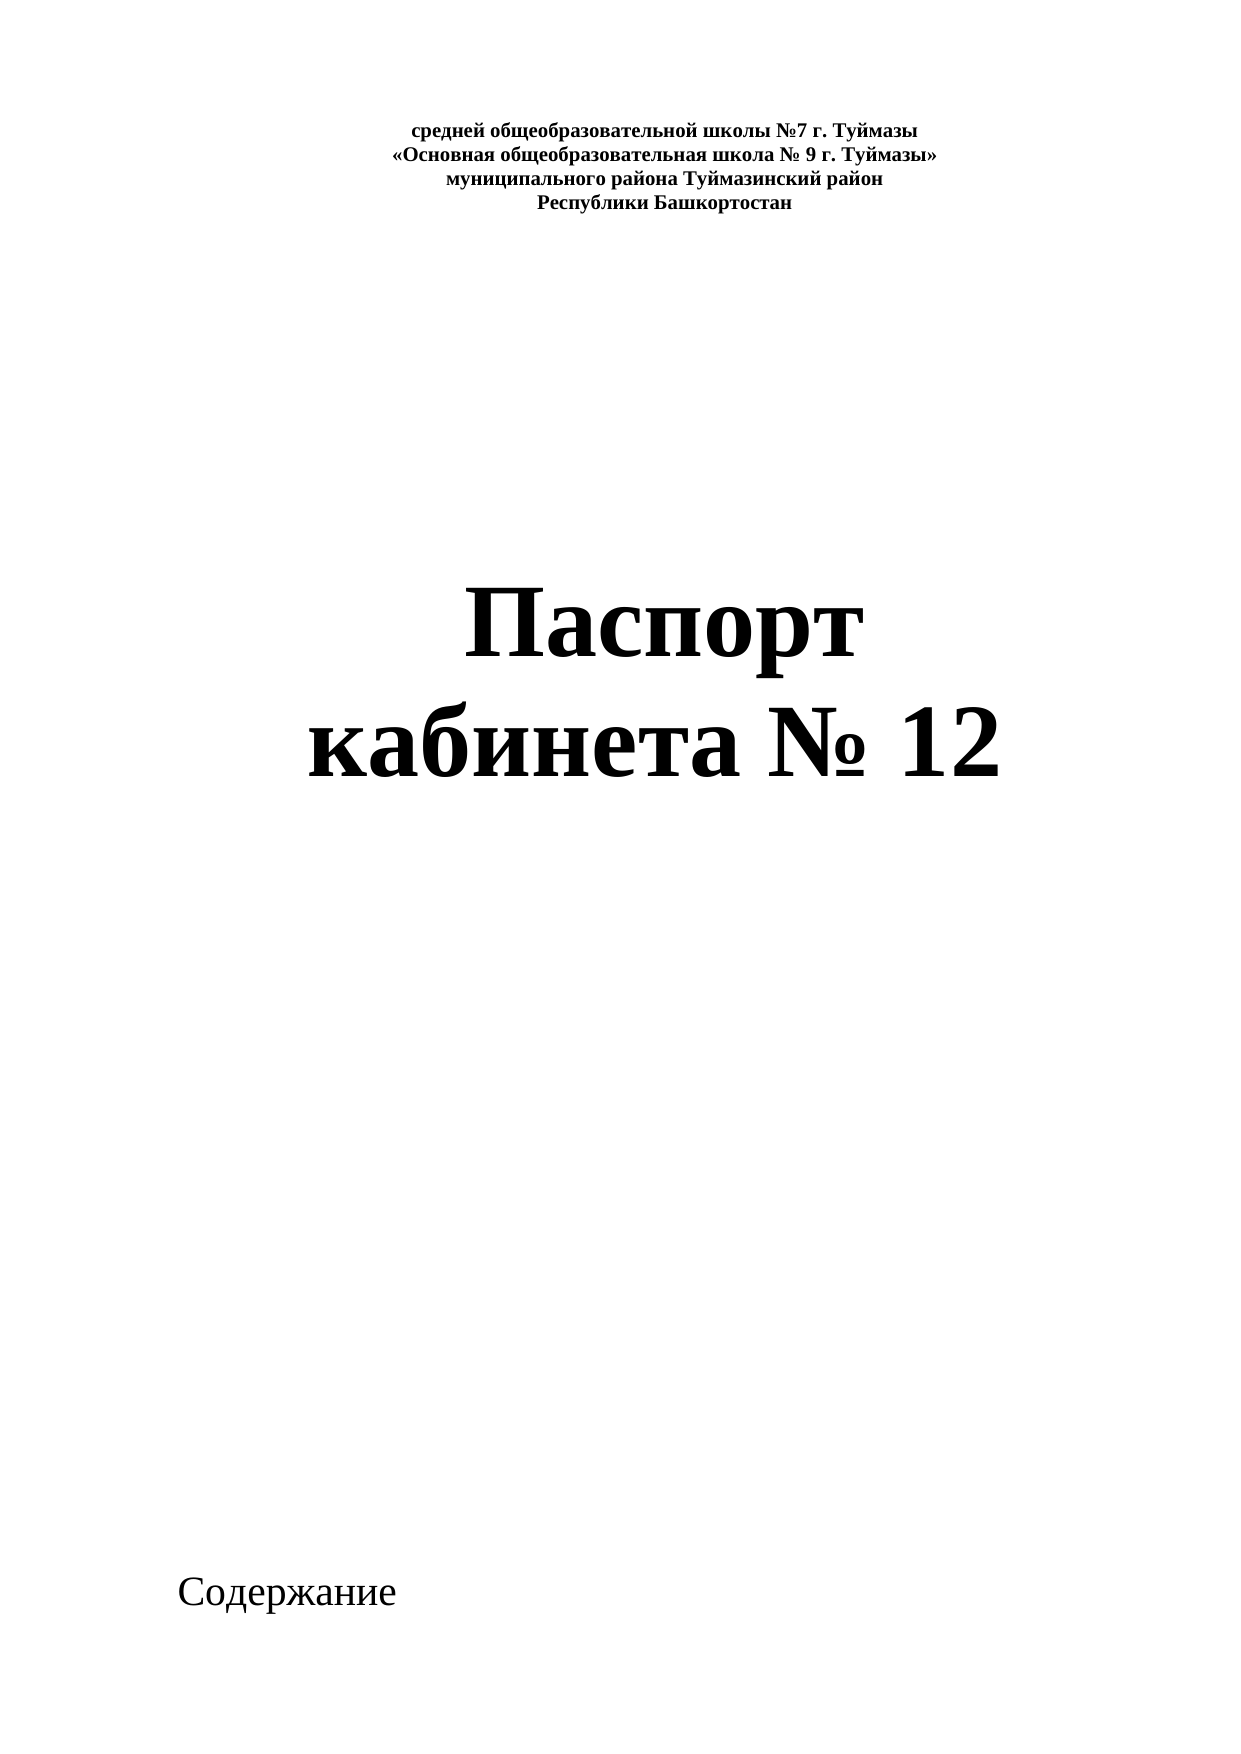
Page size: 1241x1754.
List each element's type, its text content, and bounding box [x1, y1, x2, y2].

text «Основная общеобразовательная школа № 9 г. Туймазы» [177, 142, 1152, 166]
text Республики Башкортостан [177, 190, 1152, 214]
text Паспорт [177, 559, 1152, 679]
text средней общеобразовательной школы №7 г. Туймазы [177, 118, 1152, 142]
text кабинета № 12 [177, 679, 1152, 799]
text муниципального района Туймазинский район [177, 166, 1152, 190]
text Содержание [177, 1566, 1152, 1614]
